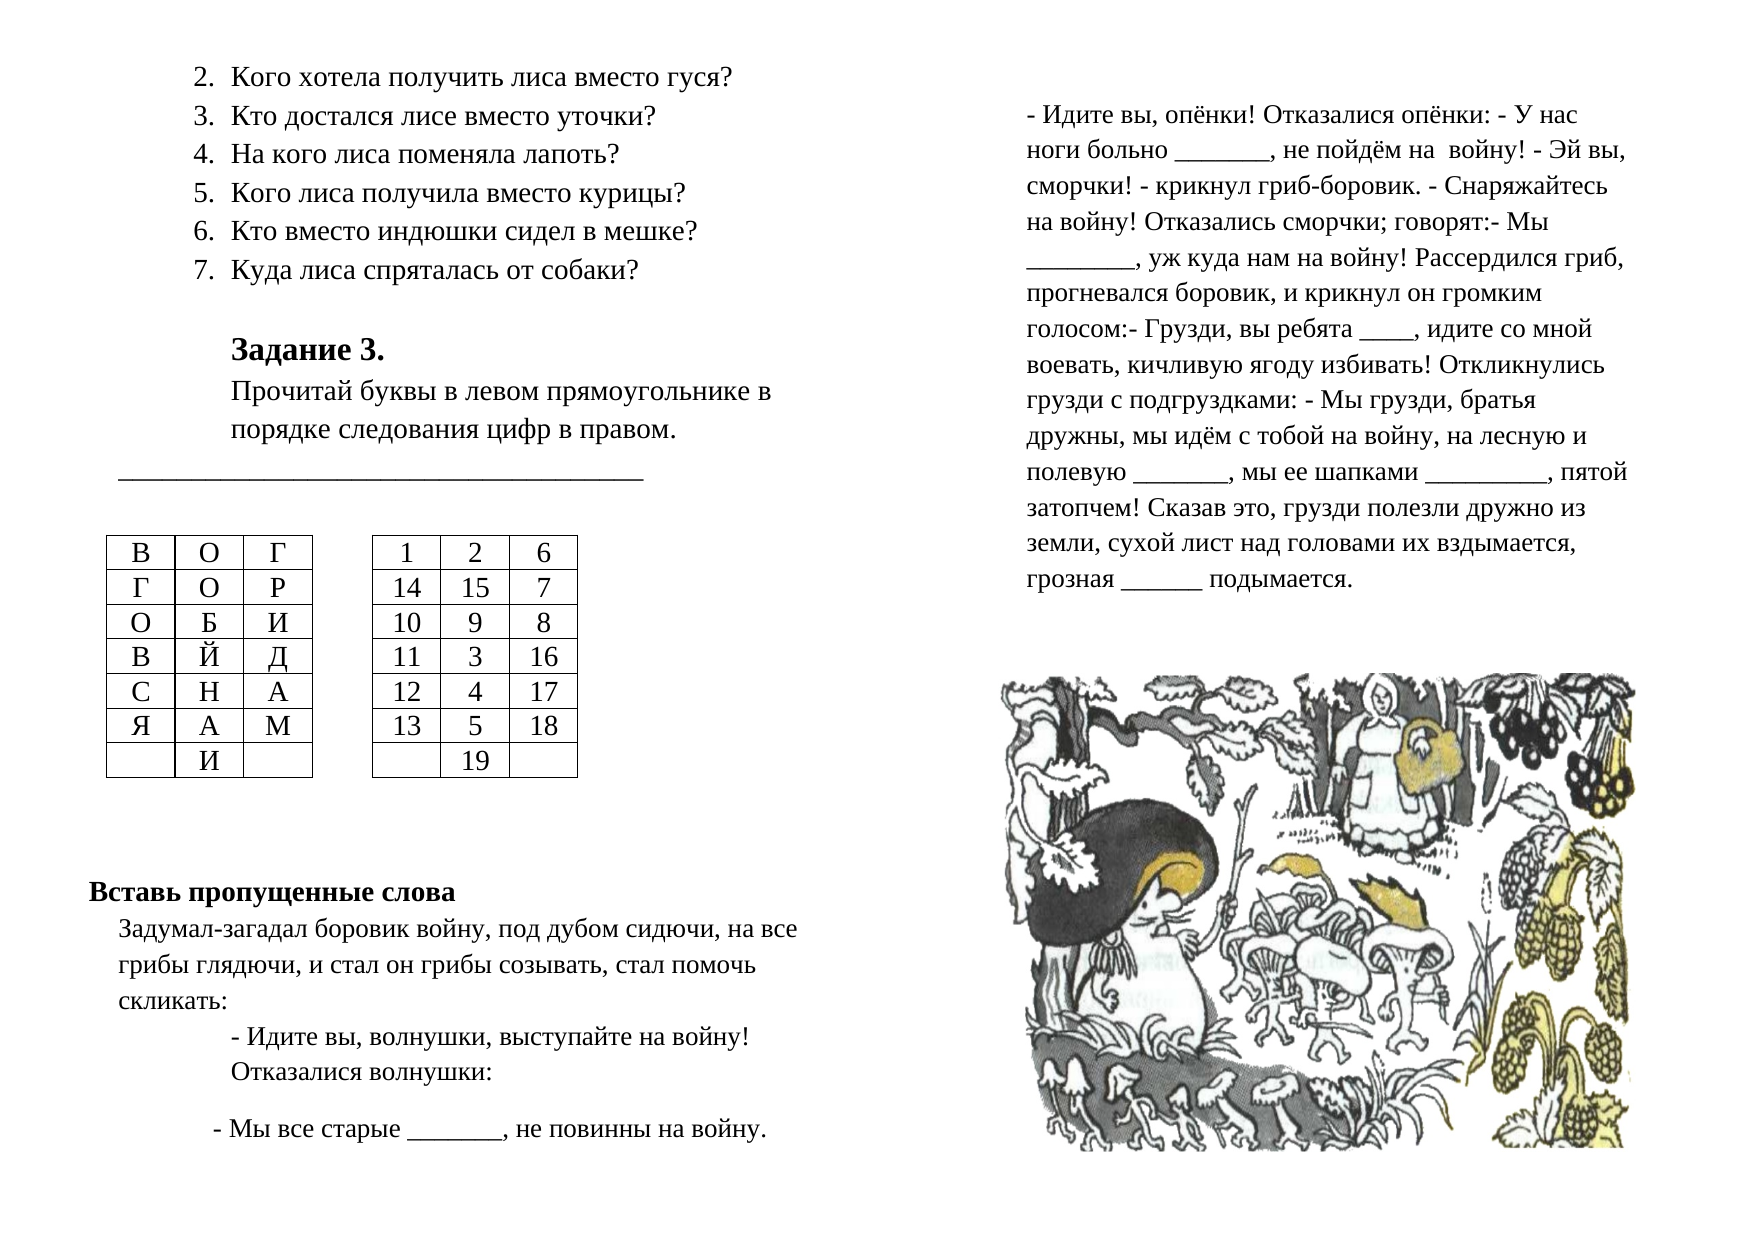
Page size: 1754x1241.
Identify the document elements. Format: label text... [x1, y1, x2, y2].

table_header В [107, 536, 174, 569]
table_cell О [176, 570, 243, 604]
list Задание 3. [231, 329, 840, 367]
table_cell Й [176, 639, 243, 673]
table_cell В [107, 639, 174, 673]
list На кого лиса поменяла лапоть? [193, 136, 840, 170]
table_cell С [107, 674, 174, 707]
table_cell М [244, 709, 312, 742]
table_cell 13 [373, 709, 440, 742]
table_cell [510, 743, 577, 777]
table_cell 12 [373, 674, 440, 707]
table_cell 14 [373, 570, 440, 604]
text - Мы все старые _______, не повинны на войну. [118, 1112, 840, 1143]
list - Идите вы, опёнки! Отказалися опёнки: - У нас ноги больно _______, не пойдём на войну! - Эй вы, сморчки! - крикнул гриб-боровик. - Снаряжайтесь на войну! Отказались сморчки; говорят:- Мы ________, уж куда нам на войну! Рассердился гриб, прогневался боровик, и крикнул он громким голосом:- Грузди, вы ребята ____, идите со мной воевать, кичливую ягоду избивать! Откликнулись грузди с подгруздками: - Мы грузди, братья дружны, мы идём с тобой на войну, на лесную и полевую _______, мы ее шапками _________, пятой затопчем! Сказав это, грузди полезли дружно из земли, сухой лист над головами их вздымается, грозная ______ подымается. [1026, 98, 1636, 593]
list Вставь пропущенные слова [88, 874, 840, 908]
table_cell И [244, 605, 312, 638]
table_cell Г [107, 570, 174, 604]
list Кто вместо индюшки сидел в мешке? [193, 213, 840, 247]
table_cell [373, 743, 440, 777]
table_cell 7 [510, 570, 577, 604]
table_cell 16 [510, 639, 577, 673]
table_cell И [176, 743, 243, 777]
table_cell 17 [510, 674, 577, 707]
list Задумал-загадал боровик войну, под дубом сидючи, на все грибы глядючи, и стал он грибы созывать, стал помочь скликать: [118, 913, 840, 1015]
table_cell Я [107, 709, 174, 742]
table_cell 5 [441, 709, 509, 742]
list - Идите вы, волнушки, выступайте на войну! [118, 1020, 840, 1051]
list Кто достался лисе вместо уточки? [193, 98, 840, 131]
table_cell [244, 743, 312, 777]
table_cell 11 [373, 639, 440, 673]
table_cell [107, 743, 174, 777]
table_cell 3 [441, 639, 509, 673]
list Кого лиса получила вместо курицы? [193, 175, 840, 208]
list ____________________________________ [118, 450, 840, 484]
table_cell 8 [510, 605, 577, 638]
table_header О [176, 536, 243, 569]
picture [998, 673, 1636, 1152]
table_cell 9 [441, 605, 509, 638]
table_cell Н [176, 674, 243, 707]
table_header 1 [373, 536, 440, 569]
table_cell А [176, 709, 243, 742]
list Куда лиса спряталась от собаки? [193, 252, 840, 285]
table_cell Б [176, 605, 243, 638]
table_cell 10 [373, 605, 440, 638]
table_cell Д [244, 639, 312, 673]
list Прочитай буквы в левом прямоугольнике в порядке следования цифр в правом. [231, 373, 840, 445]
table_header 6 [510, 536, 577, 569]
table_cell А [244, 674, 312, 707]
table_cell 19 [441, 743, 509, 777]
table_cell 15 [441, 570, 509, 604]
table_header Г [244, 536, 312, 569]
table_cell 18 [510, 709, 577, 742]
list Кого хотела получить лиса вместо гуся? [193, 59, 840, 93]
table_header 2 [441, 536, 509, 569]
table_cell О [107, 605, 174, 638]
table_cell 4 [441, 674, 509, 707]
list Отказалися волнушки: [231, 1056, 840, 1087]
table_cell Р [244, 570, 312, 604]
